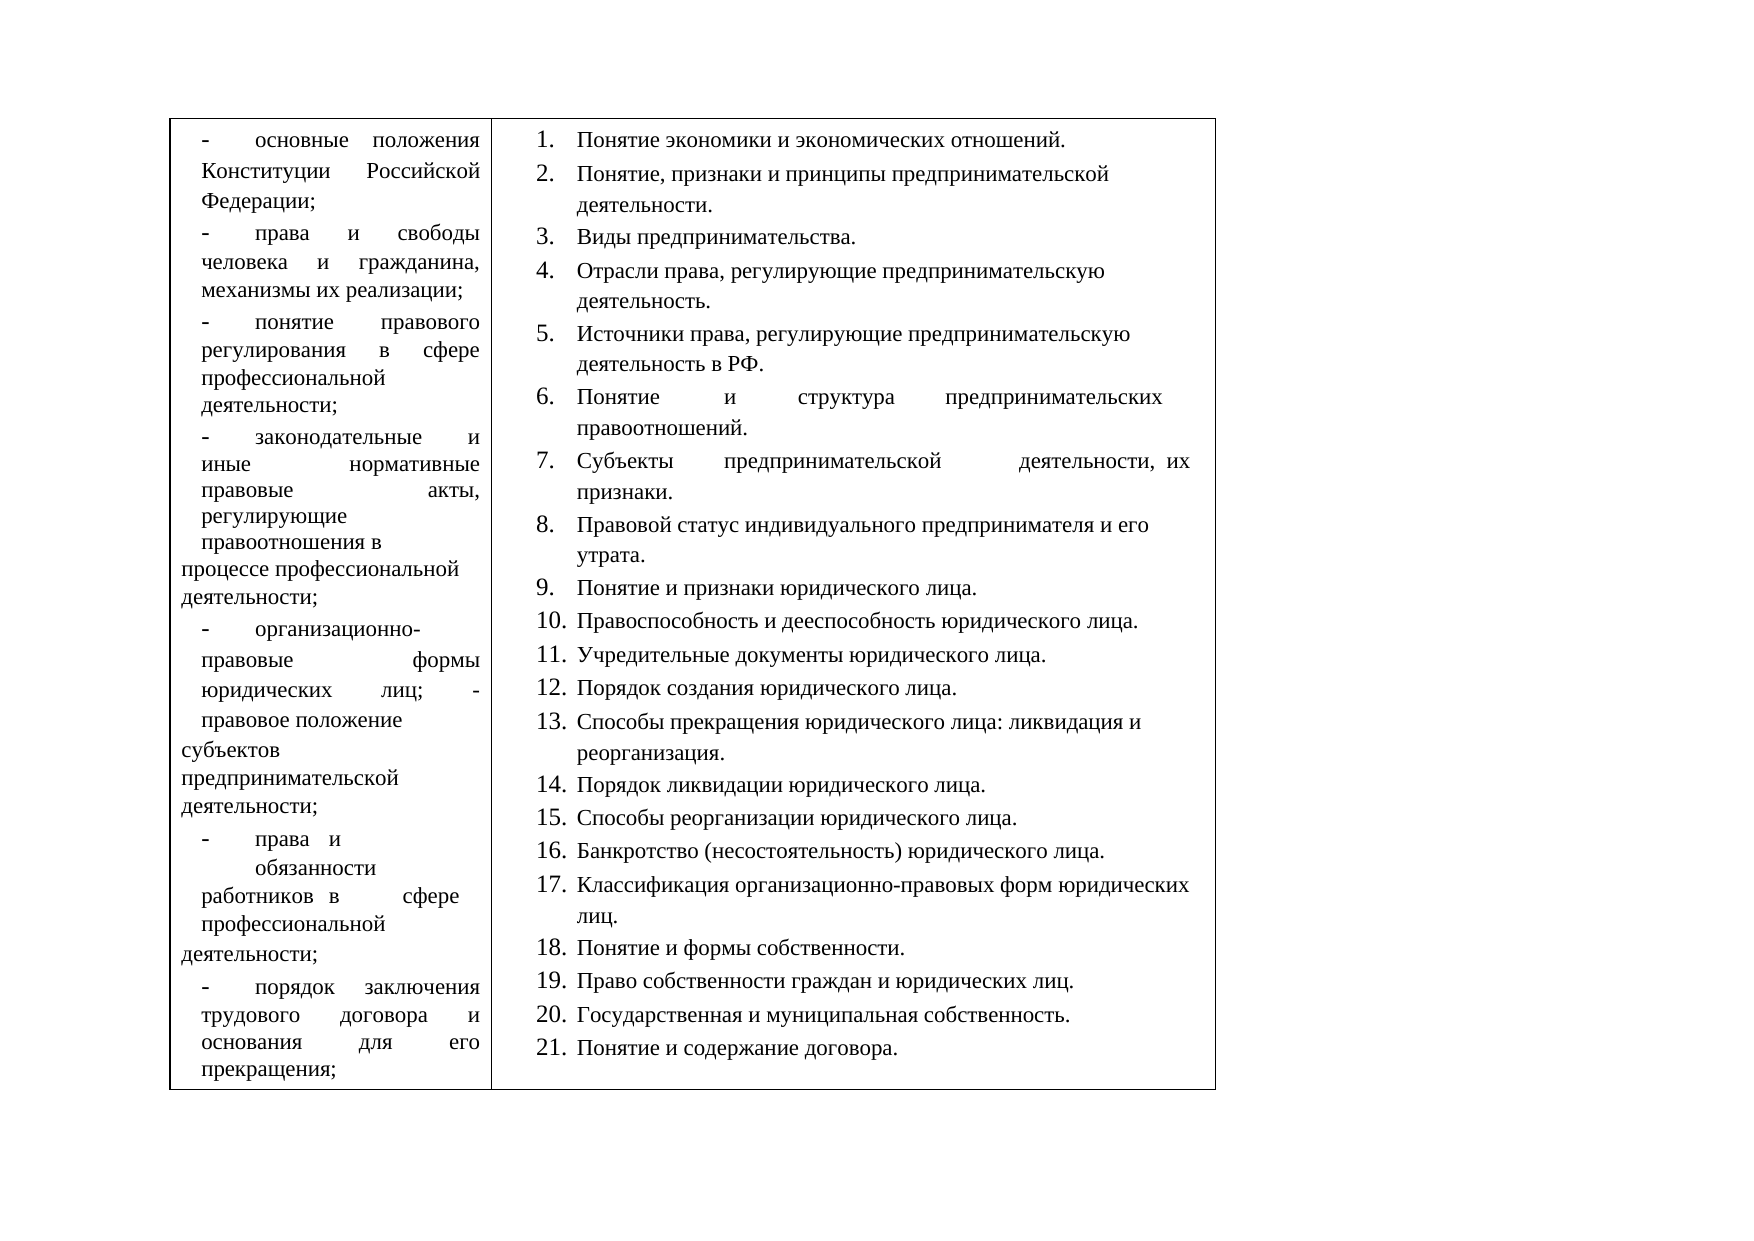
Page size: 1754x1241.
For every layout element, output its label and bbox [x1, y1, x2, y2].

table_cell [492, 119, 1215, 1089]
table_cell [171, 119, 491, 1089]
